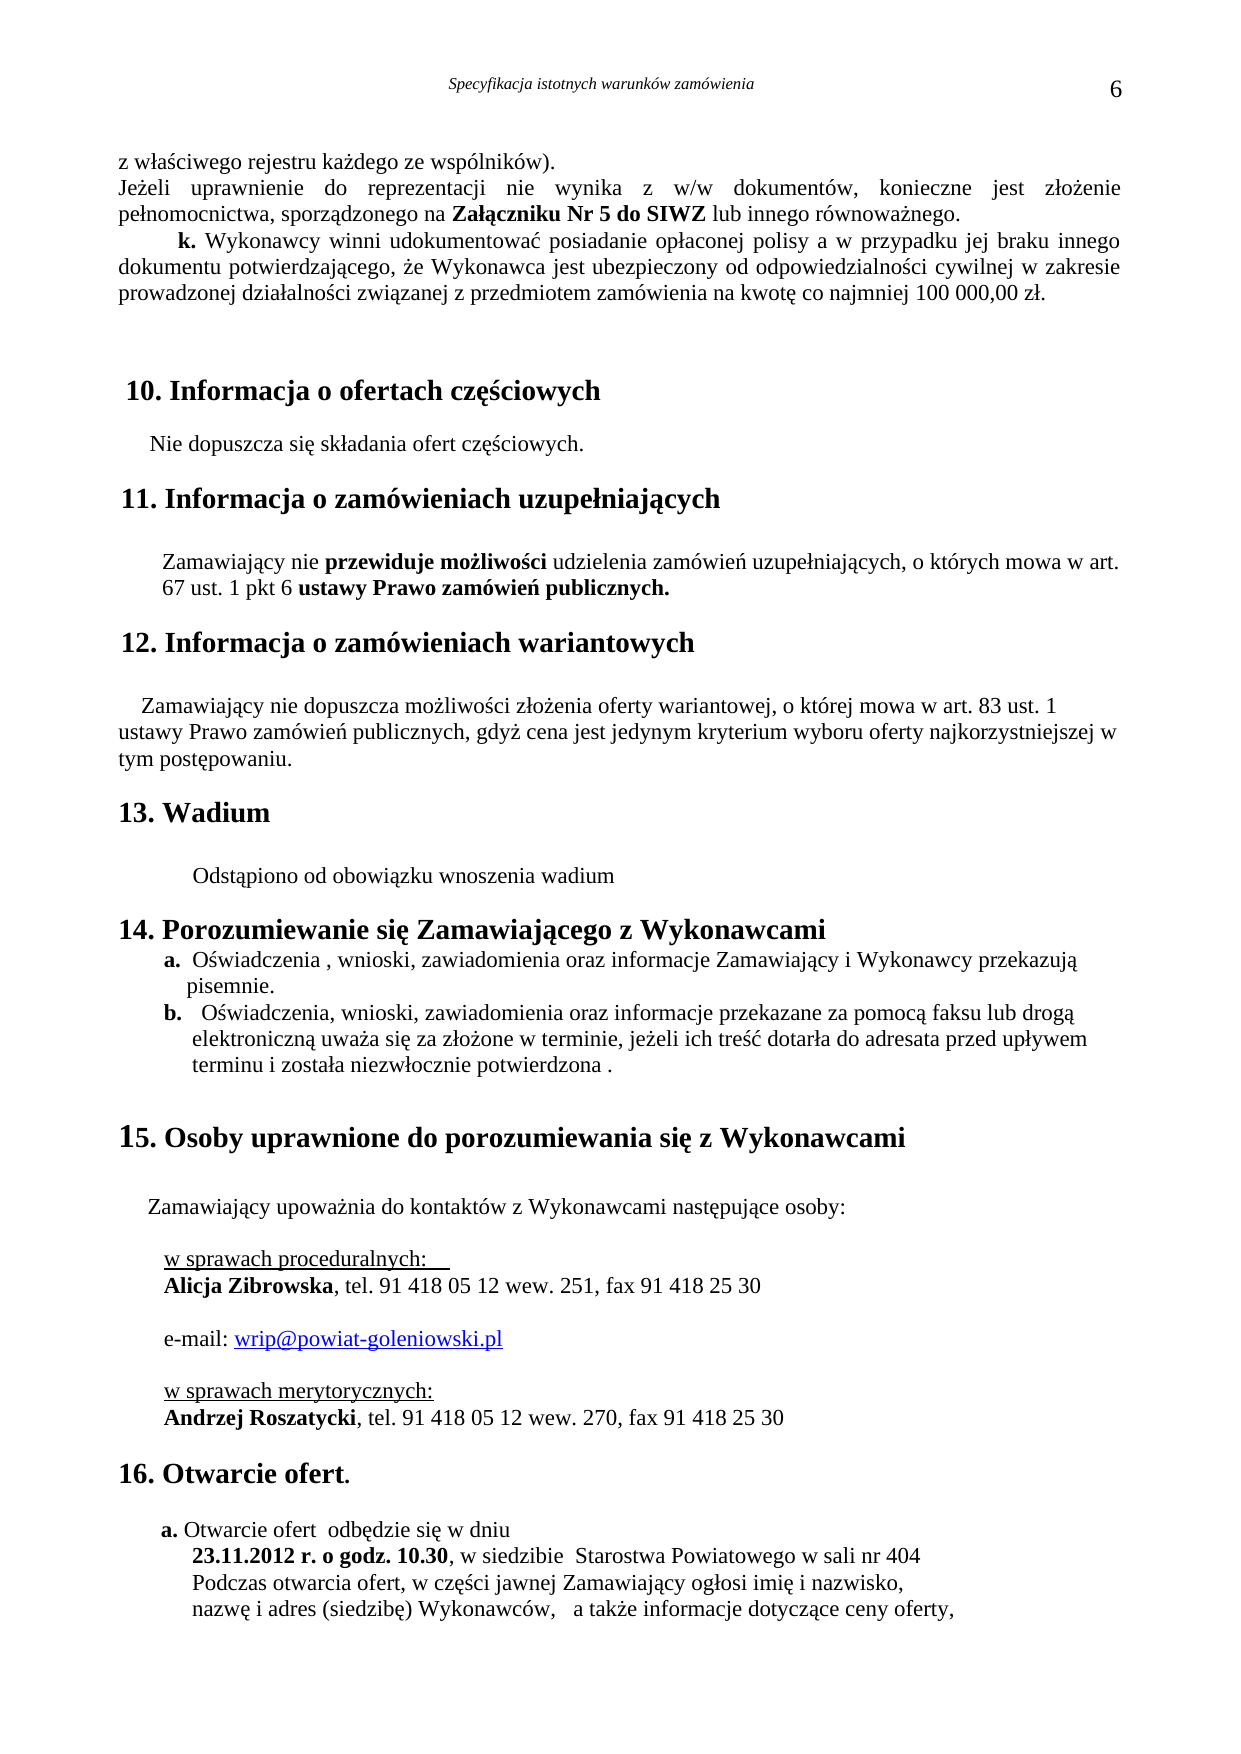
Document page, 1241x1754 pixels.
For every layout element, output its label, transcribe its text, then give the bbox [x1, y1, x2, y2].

text w sprawach proceduralnych: [163, 1246, 1122, 1272]
text terminu i została niezwłocznie potwierdzona . [163, 1051, 1122, 1078]
text elektroniczną uważa się za złożone w terminie, jeżeli ich treść dotarła do adresata przed upływem [163, 1025, 1122, 1051]
text k. Wykonawcy winni udokumentować posiadanie opłaconej polisy a w przypadku jej braku innego dokumentu potwierdzającego, że Wykonawca jest ubezpieczony od odpowiedzialności cywilnej w zakresie prowadzonej działalności związanej z przedmiotem zamówienia na kwotę co najmniej 100 000,00 zł. [118, 227, 1122, 306]
text 15. Osoby uprawnione do porozumiewania się z Wykonawcami [118, 1116, 1122, 1154]
text Alicja Zibrowska, tel. 91 418 05 12 wew. 251, fax 91 418 25 30 [163, 1272, 1122, 1298]
text 12. Informacja o zamówieniach wariantowych [121, 625, 1122, 658]
text 16. Otwarcie ofert. [118, 1456, 1122, 1490]
text Zamawiający nie dopuszcza możliwości złożenia oferty wariantowej, o której mowa w art. 83 ust. 1 ustawy Prawo zamówień publicznych, gdyż cena jest jedynym kryterium wyboru oferty najkorzystniejszej w tym postępowaniu. [118, 692, 1122, 771]
text Jeżeli uprawnienie do reprezentacji nie wynika z w/w dokumentów, konieczne jest złożenie pełnomocnictwa, sporządzonego na Załączniku Nr 5 do SIWZ lub innego równoważnego. [118, 174, 1122, 227]
list Oświadczenia, wnioski, zawiadomienia oraz informacje przekazane za pomocą faksu lub drogą [163, 999, 1122, 1025]
text Nie dopuszcza się składania ofert częściowych. [118, 431, 1122, 457]
text Podczas otwarcia ofert, w części jawnej Zamawiający ogłosi imię i nazwisko, [118, 1569, 1122, 1595]
text 13. Wadium [118, 795, 1122, 828]
text e-mail: wrip@powiat-goleniowski.pl [163, 1324, 1122, 1351]
text Odstąpiono od obowiązku wnoszenia wadium [118, 862, 1122, 888]
text w sprawach merytorycznych: [163, 1377, 1122, 1404]
text Zamawiający upoważnia do kontaktów z Wykonawcami następujące osoby: [118, 1193, 1122, 1219]
text a. Otwarcie ofert odbędzie się w dniu [161, 1516, 1122, 1543]
text 23.11.2012 r. o godz. 10.30, w siedzibie Starostwa Powiatowego w sali nr 404 [161, 1543, 1122, 1569]
text z właściwego rejestru każdego ze wspólników). [118, 148, 1122, 174]
text nazwę i adres (siedzibę) Wykonawców, a także informacje dotyczące ceny oferty, [161, 1595, 1122, 1622]
text 10. Informacja o ofertach częściowych [118, 373, 1122, 406]
text 14. Porozumiewanie się Zamawiającego z Wykonawcami [118, 912, 1122, 946]
text pisemnie. [163, 972, 1122, 999]
text 11. Informacja o zamówieniach uzupełniających [121, 481, 1122, 514]
text Zamawiający nie przewiduje możliwości udzielenia zamówień uzupełniających, o których mowa w art. 67 ust. 1 pkt 6 ustawy Prawo zamówień publicznych. [162, 548, 1122, 601]
text Andrzej Roszatycki, tel. 91 418 05 12 wew. 270, fax 91 418 25 30 [163, 1404, 1122, 1430]
text a. Oświadczenia , wnioski, zawiadomienia oraz informacje Zamawiający i Wykonawcy przekazują [118, 946, 1122, 972]
